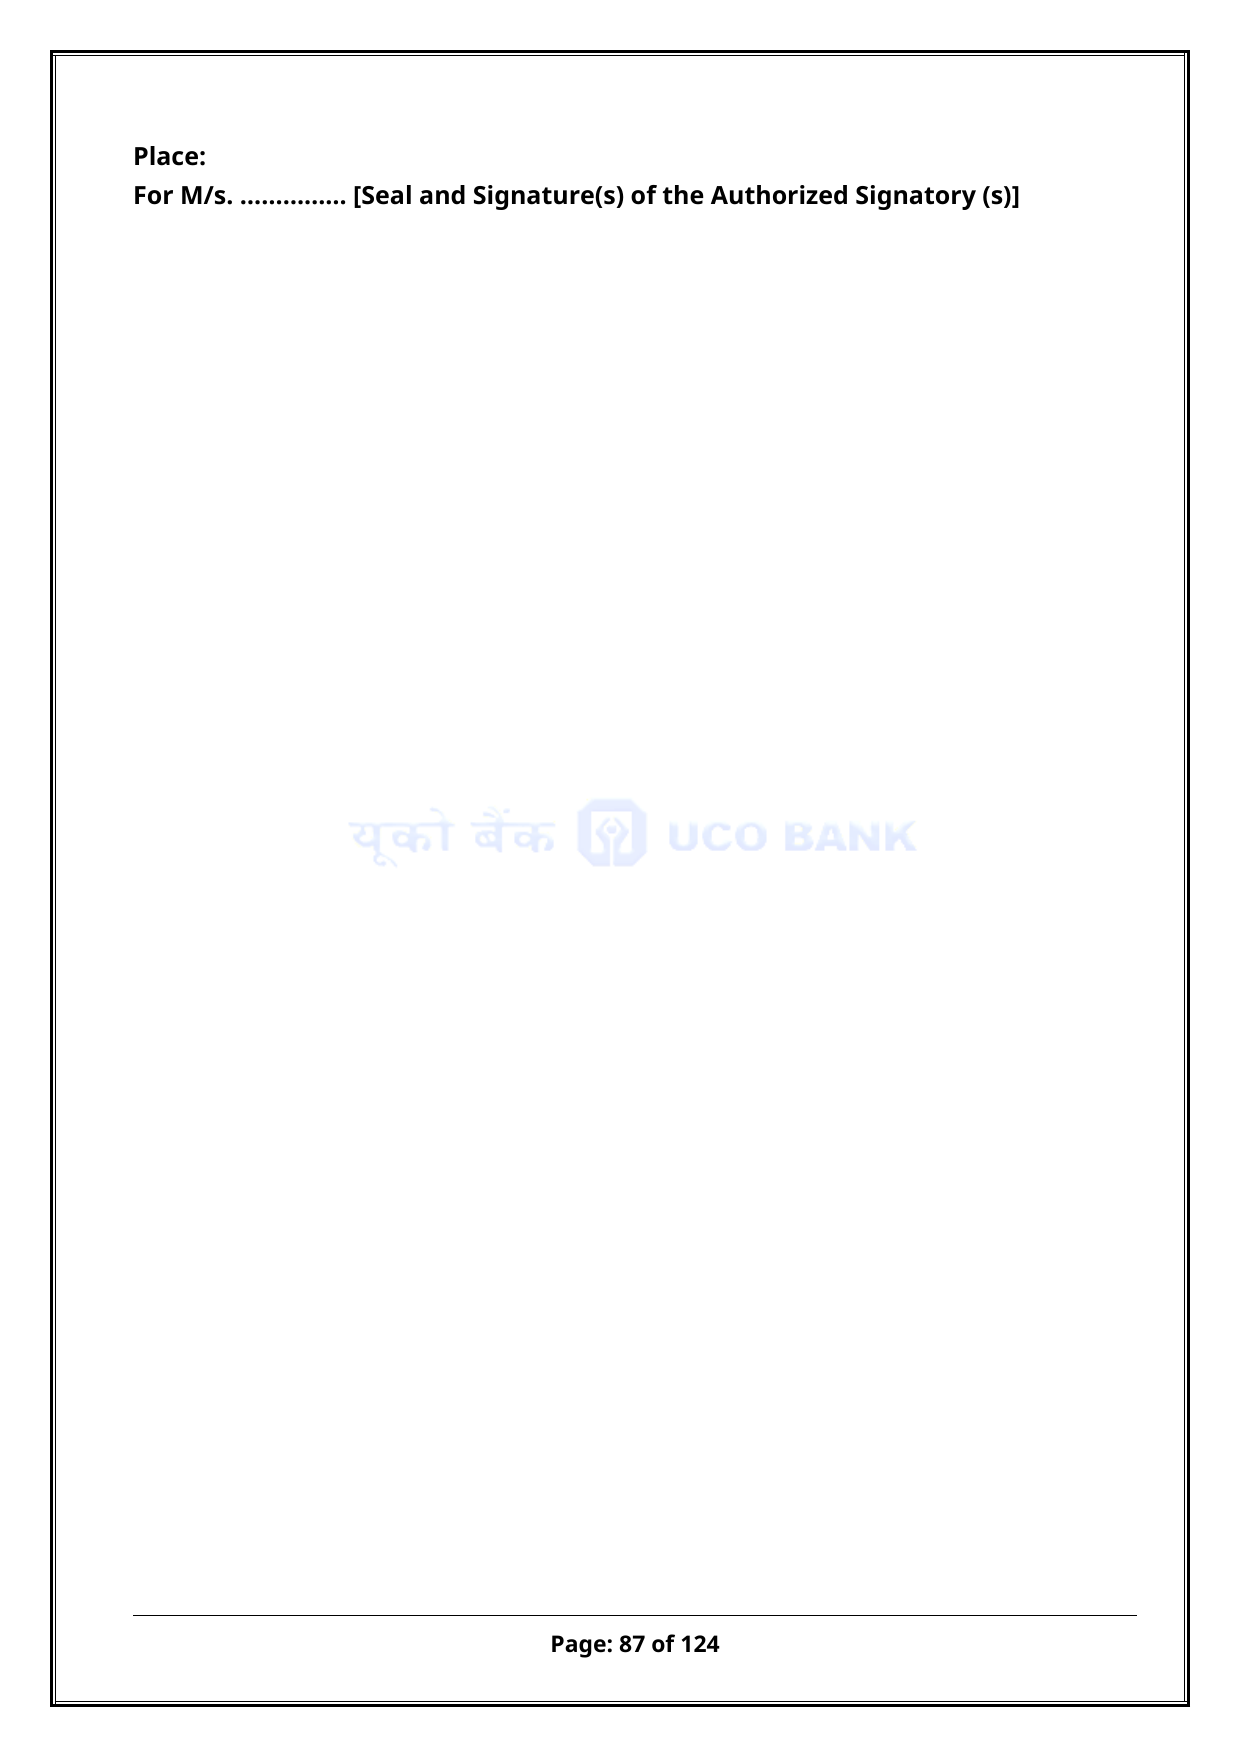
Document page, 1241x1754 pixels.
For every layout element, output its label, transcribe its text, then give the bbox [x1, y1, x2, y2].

text Place: [133, 138, 1144, 172]
text For M/s. …………… [Seal and Signature(s) of the Authorized Signatory (s)] [133, 177, 1144, 211]
